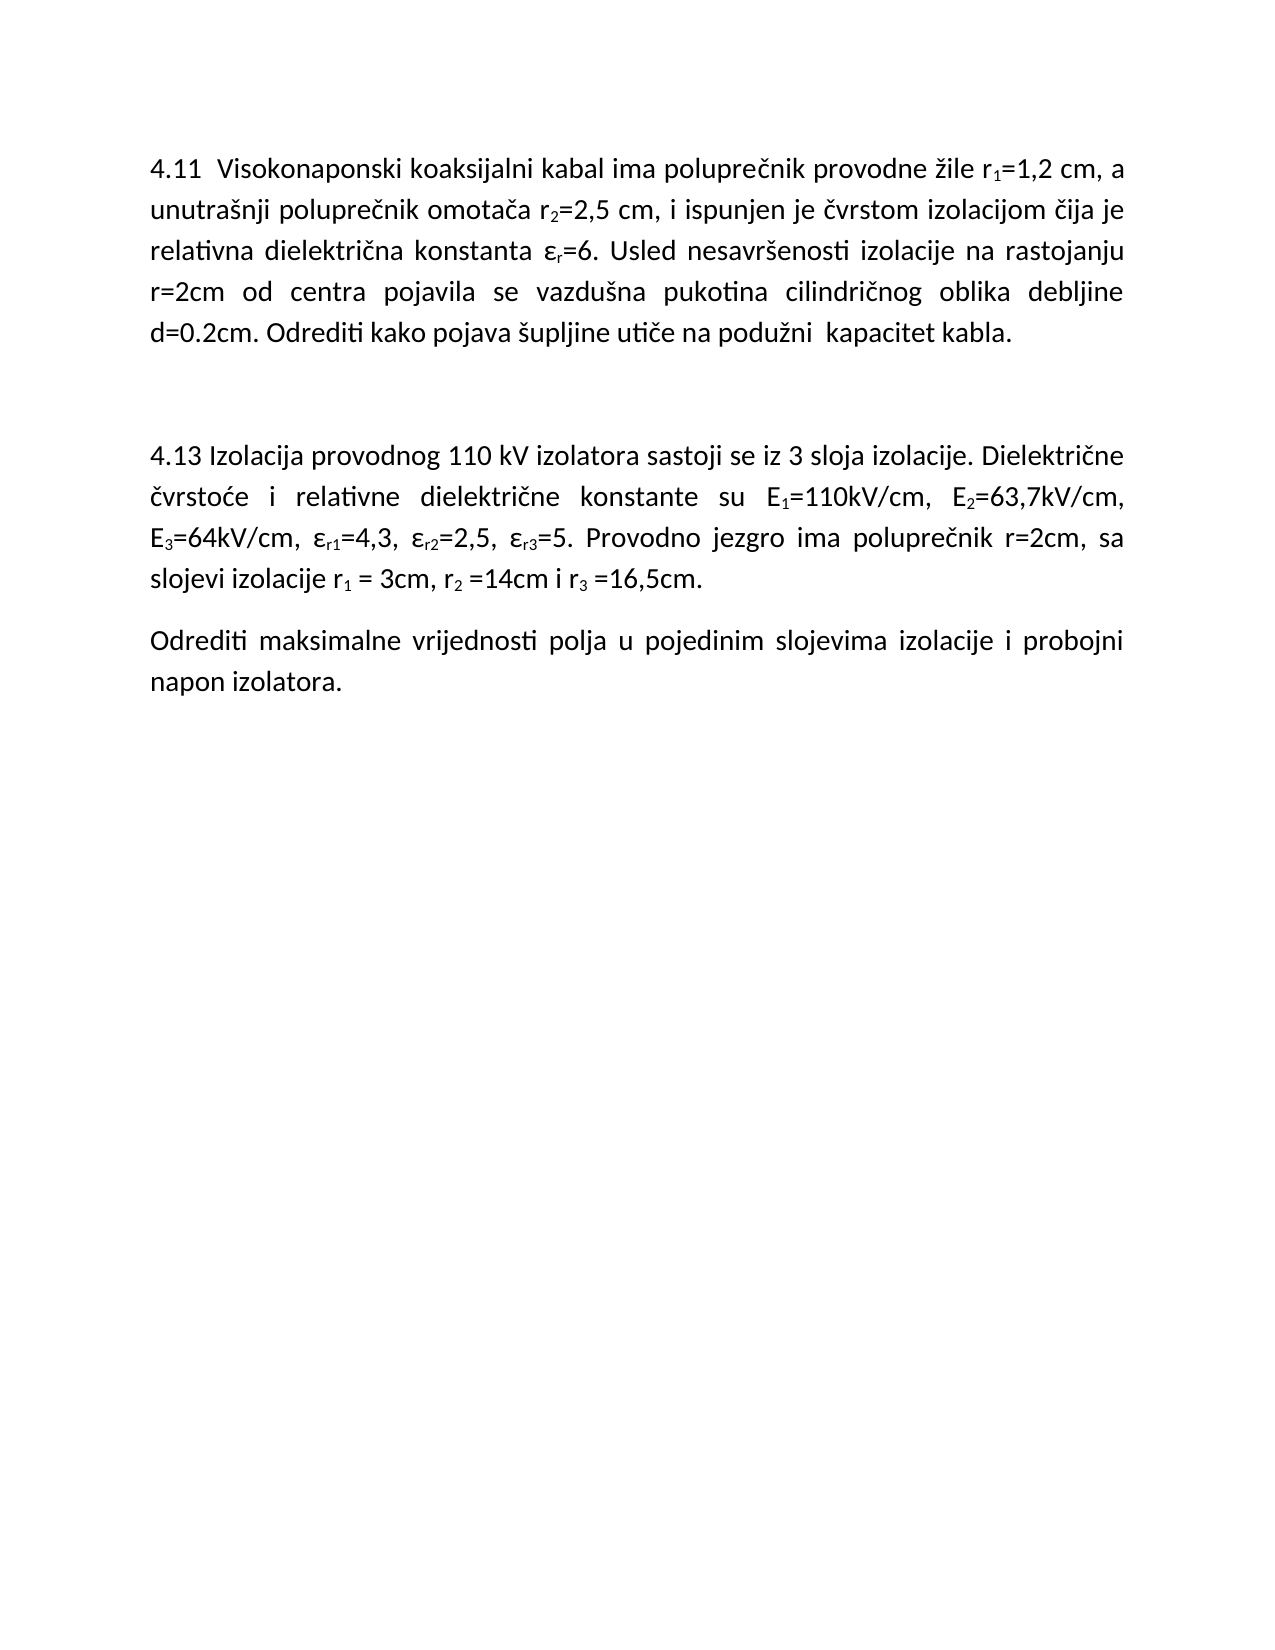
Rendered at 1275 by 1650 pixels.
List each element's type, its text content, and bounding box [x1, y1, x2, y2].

text 4.13 Izolacija provodnog 110 kV izolatora sastoji se iz 3 sloja izolacije. Dielektrične čvrstoće i relativne dielektrične konstante su E1=110kV/cm, E2=63,7kV/cm, E3=64kV/cm, εr1=4,3, εr2=2,5, εr3=5. Provodno jezgro ima poluprečnik r=2cm, sa slojevi izolacije r1 = 3cm, r2 =14cm i r3 =16,5cm. [150, 437, 1125, 596]
text Odrediti maksimalne vrijednosti polja u pojedinim slojevima izolacije i probojni napon izolatora. [150, 622, 1125, 698]
text 4.11 Visokonaponski koaksijalni kabal ima poluprečnik provodne žile r1=1,2 cm, a unutrašnji poluprečnik omotača r2=2,5 cm, i ispunjen je čvrstom izolacijom čija je relativna dielektrična konstanta εr=6. Usled nesavršenosti izolacije na rastojanju r=2cm od centra pojavila se vazdušna pukotina cilindričnog oblika debljine d=0.2cm. Odrediti kako pojava šupljine utiče na podužni kapacitet kabla. [150, 150, 1125, 349]
